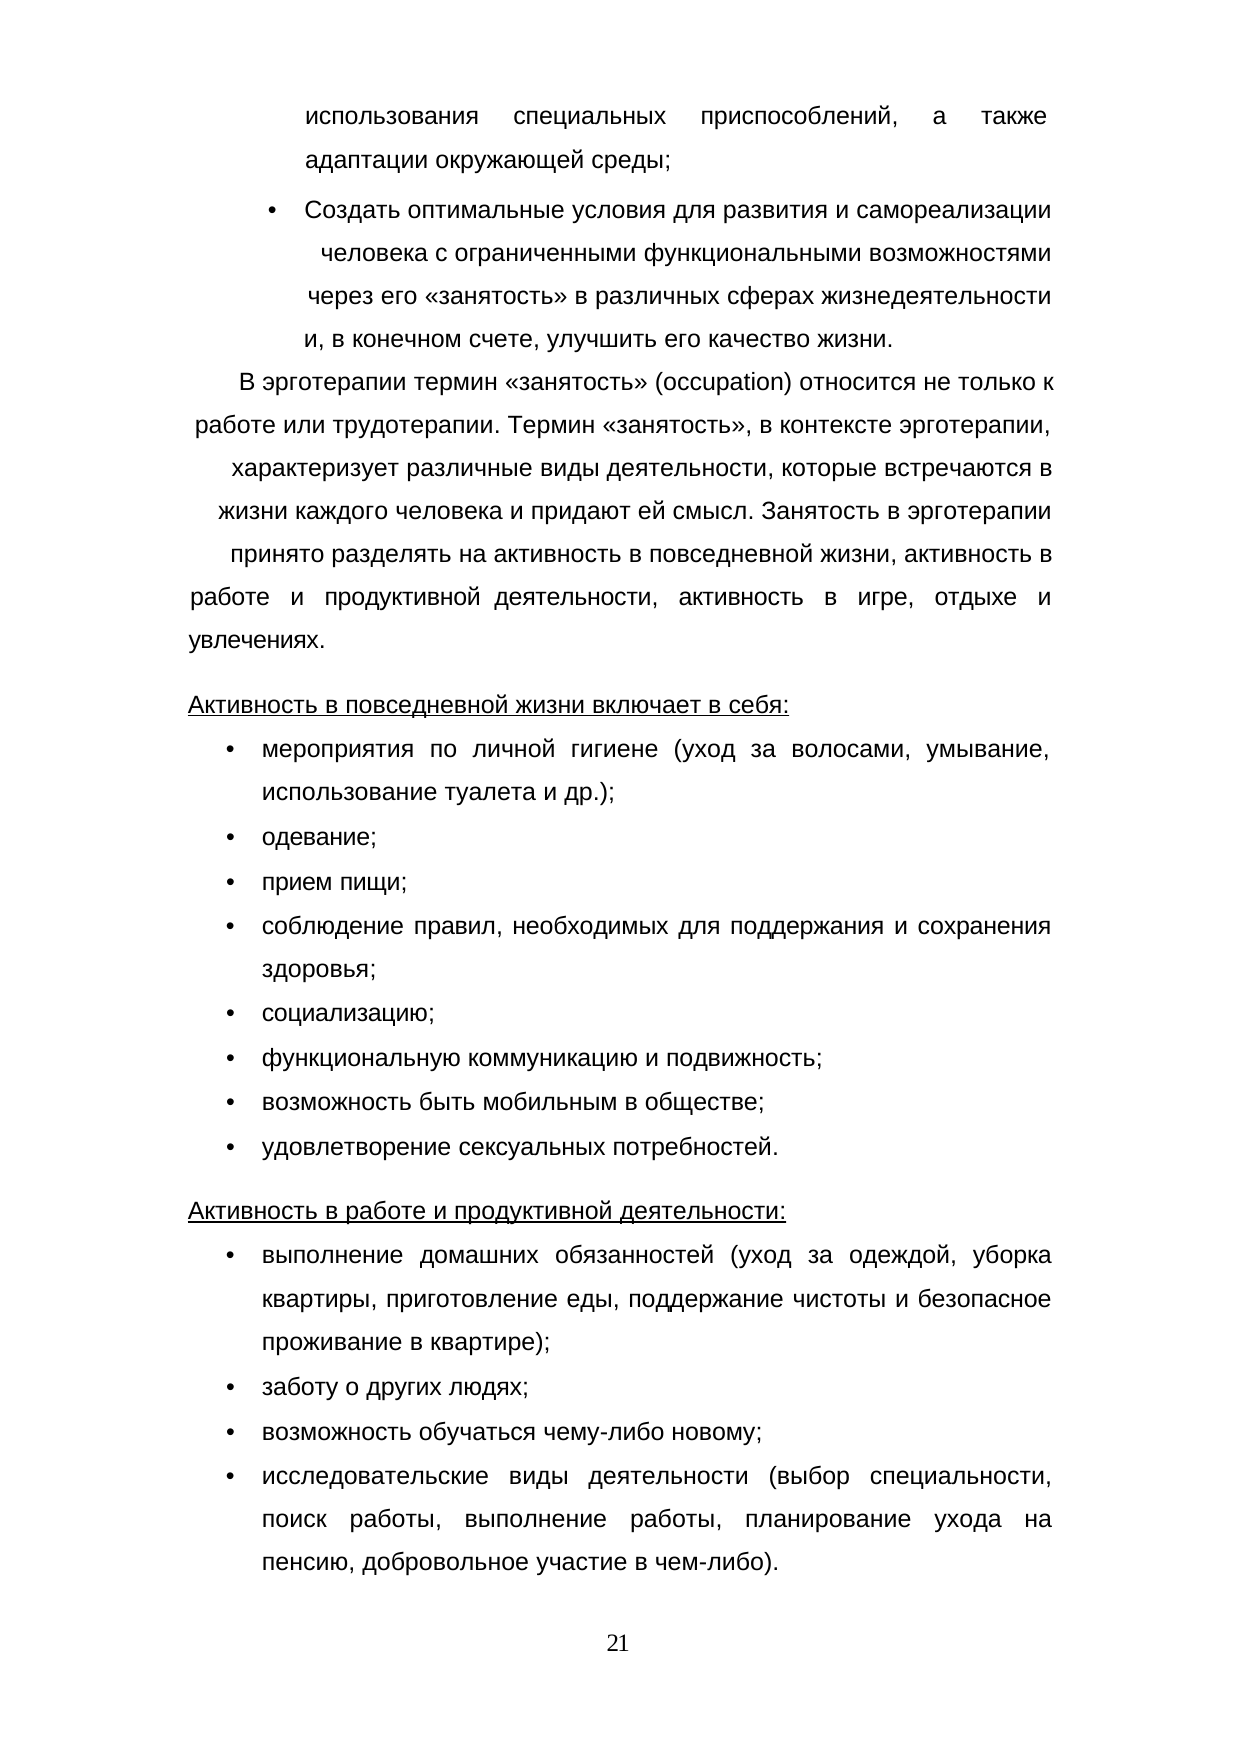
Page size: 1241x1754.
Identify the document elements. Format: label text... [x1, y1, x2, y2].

list возможность быть мобильным в обществе; [226, 1075, 1053, 1119]
text через его «занятость» в различных сферах жизнедеятельности [187, 270, 1051, 313]
list выполнение домашних обязанностей (уход за одеждой, уборка квартиры, приготовление еды, поддержание чистоты и безопасное проживание в квартире); [226, 1229, 1052, 1359]
text увлечениях. [187, 614, 326, 657]
text жизни каждого человека и придают ей смысл. Занятость в эрготерапии [187, 485, 1051, 528]
text человека с ограниченными функциональными возможностями [187, 227, 1051, 270]
text • Создать оптимальные условия для развития и самореализации [187, 184, 1051, 227]
text В эрготерапии термин «занятость» (occupation) относится не только к [187, 356, 1053, 399]
text принято разделять на активность в повседневной жизни, активность в [187, 528, 1052, 571]
text работе или трудотерапии. Термин «занятость», в контексте эрготерапии, [187, 399, 1050, 442]
list исследовательские виды деятельности (выбор специальности, поиск работы, выполнение работы, планирование ухода на пенсию, добровольное участие в чем-либо). [226, 1450, 1052, 1579]
text использования специальных приспособлений, а также адаптации окружающей среды; [305, 90, 1052, 177]
list удовлетворение сексуальных потребностей. [226, 1119, 1053, 1164]
text Активность в повседневной жизни включает в себя: [188, 690, 1053, 718]
text Активность в работе и продуктивной деятельности: [188, 1185, 1053, 1228]
list одевание; [226, 810, 1053, 854]
list мероприятия по личной гигиене (уход за волосами, умывание, использование туалета и др.); [226, 722, 1050, 809]
text 21 [187, 1628, 1050, 1657]
text и, в конечном счете, улучшить его качество жизни. [187, 313, 893, 356]
text работе и продуктивной деятельности, активность в игре, отдыхе и [187, 571, 1051, 614]
list социализацию; [226, 986, 1053, 1030]
list функциональную коммуникацию и подвижность; [226, 1030, 1053, 1075]
list соблюдение правил, необходимых для поддержания и сохранения здоровья; [226, 900, 1051, 986]
text характеризует различные виды деятельности, которые встречаются в [187, 442, 1052, 485]
list возможность обучаться чему-либо новому; [226, 1417, 1053, 1445]
list прием пищи; [226, 867, 1053, 895]
list заботу о других людях; [226, 1360, 1053, 1404]
